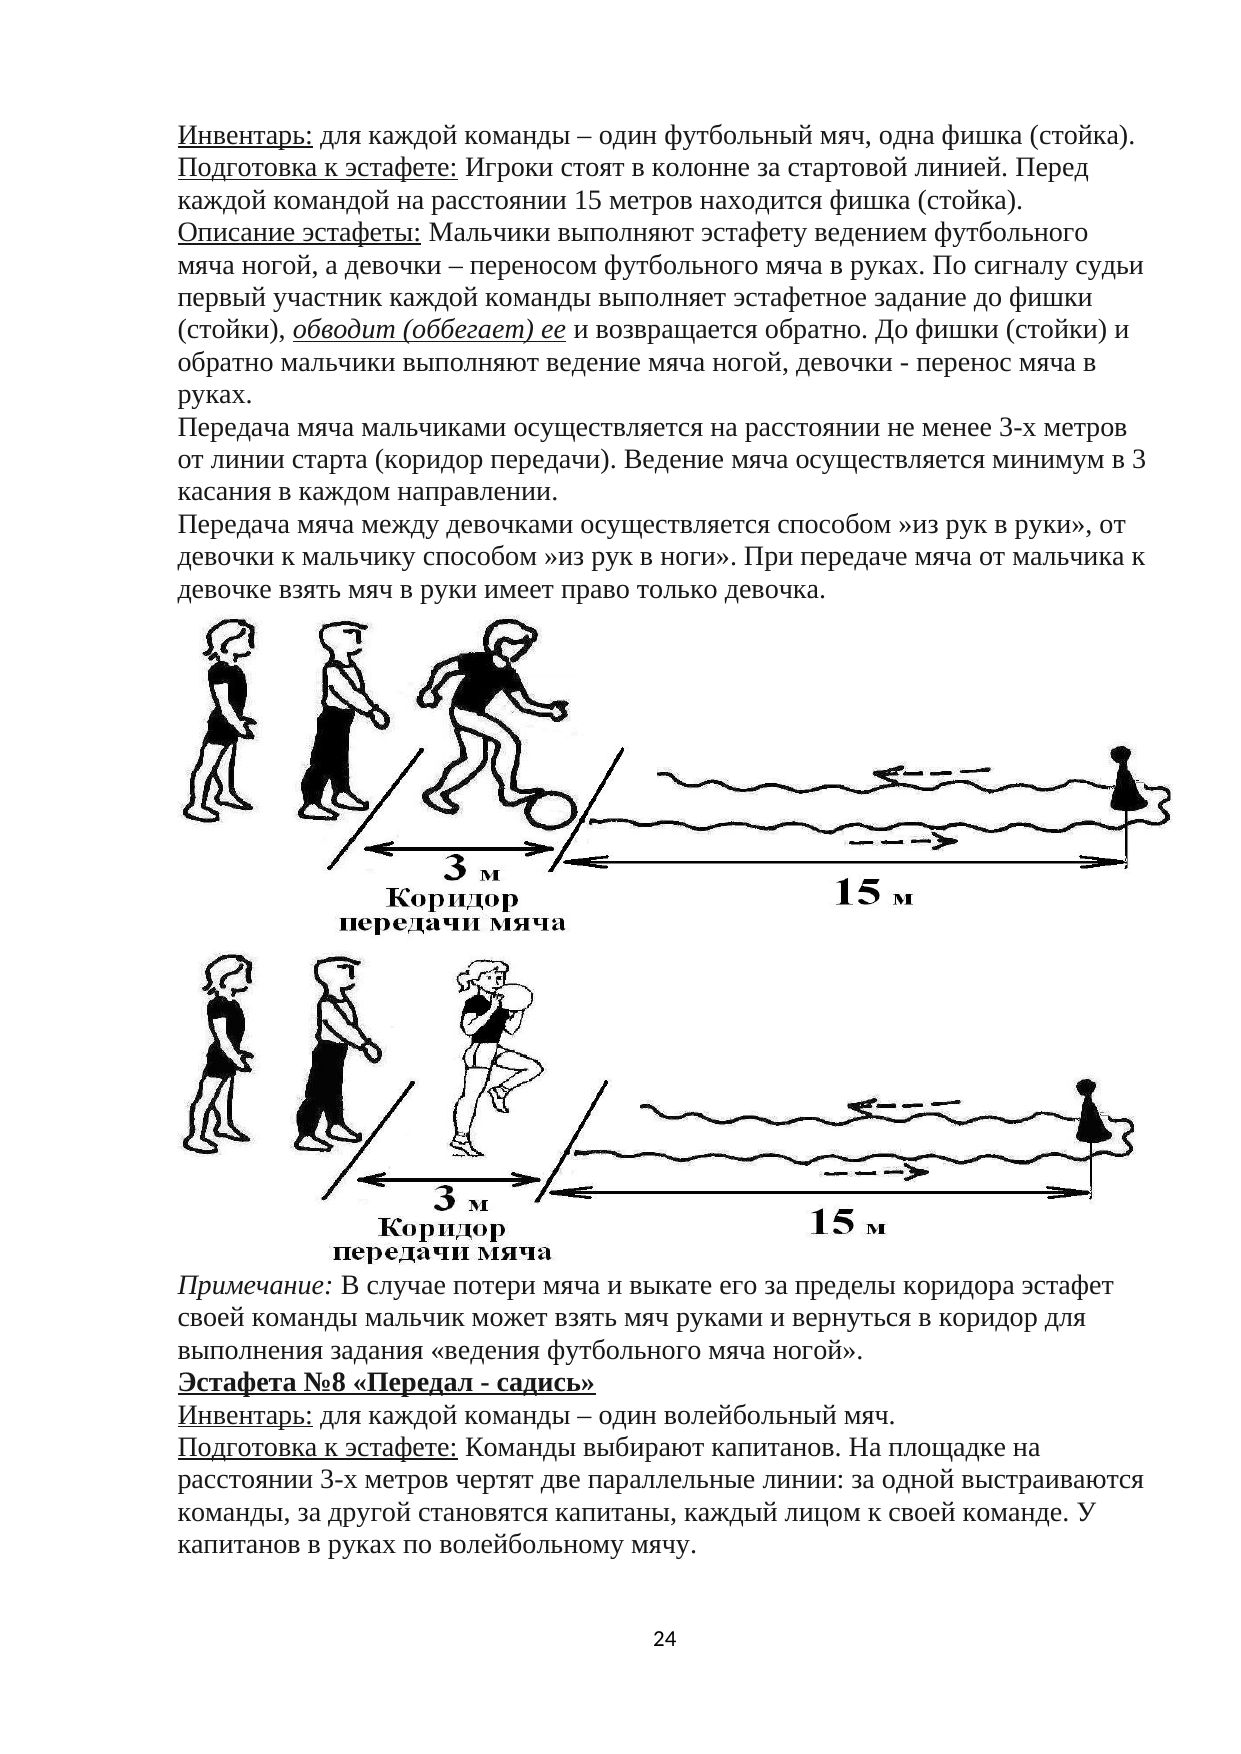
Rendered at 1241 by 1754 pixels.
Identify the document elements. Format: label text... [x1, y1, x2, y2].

text Передача мяча между девочками осуществляется способом »из рук в руки», от девочки к мальчику способом »из рук в ноги». При передаче мяча от мальчика к девочке взять мяч в руки имеет право только девочка. [177, 507, 1152, 604]
text Инвентарь: для каждой команды – один футбольный мяч, одна фишка (стойка). [177, 118, 1152, 151]
text Передача мяча мальчиками осуществляется на расстоянии не менее 3-х метров от линии старта (коридор передачи). Ведение мяча осуществляется минимум в 3 касания в каждом направлении. [177, 410, 1152, 507]
text Описание эстафеты: Мальчики выполняют эстафету ведением футбольного мяча ногой, а девочки – переносом футбольного мяча в руках. По сигналу судьи первый участник каждой команды выполняет эстафетное задание до фишки (стойки), обводит (оббегает) ее и возвращается обратно. До фишки (стойки) и обратно мальчики выполняют ведение мяча ногой, девочки - перенос мяча в руках. [177, 215, 1152, 410]
text Подготовка к эстафете: Команды выбирают капитанов. На площадке на расстоянии 3-х метров чертят две параллельные линии: за одной выстраиваются команды, за другой становятся капитаны, каждый лицом к своей команде. У капитанов в руках по волейбольному мячу. [177, 1430, 1152, 1560]
text Примечание: В случае потери мяча и выкате его за пределы коридора эстафет своей команды мальчик может взять мяч руками и вернуться в коридор для выполнения задания «ведения футбольного мяча ногой». [177, 1268, 1152, 1365]
text Эстафета №8 «Передал - садись» [177, 1365, 1152, 1398]
text Инвентарь: для каждой команды – один волейбольный мяч. [177, 1398, 1152, 1430]
text Подготовка к эстафете: Игроки стоят в колонне за стартовой линией. Перед каждой командой на расстоянии 15 метров находится фишка (стойка). [177, 151, 1152, 215]
picture [177, 604, 1179, 1269]
